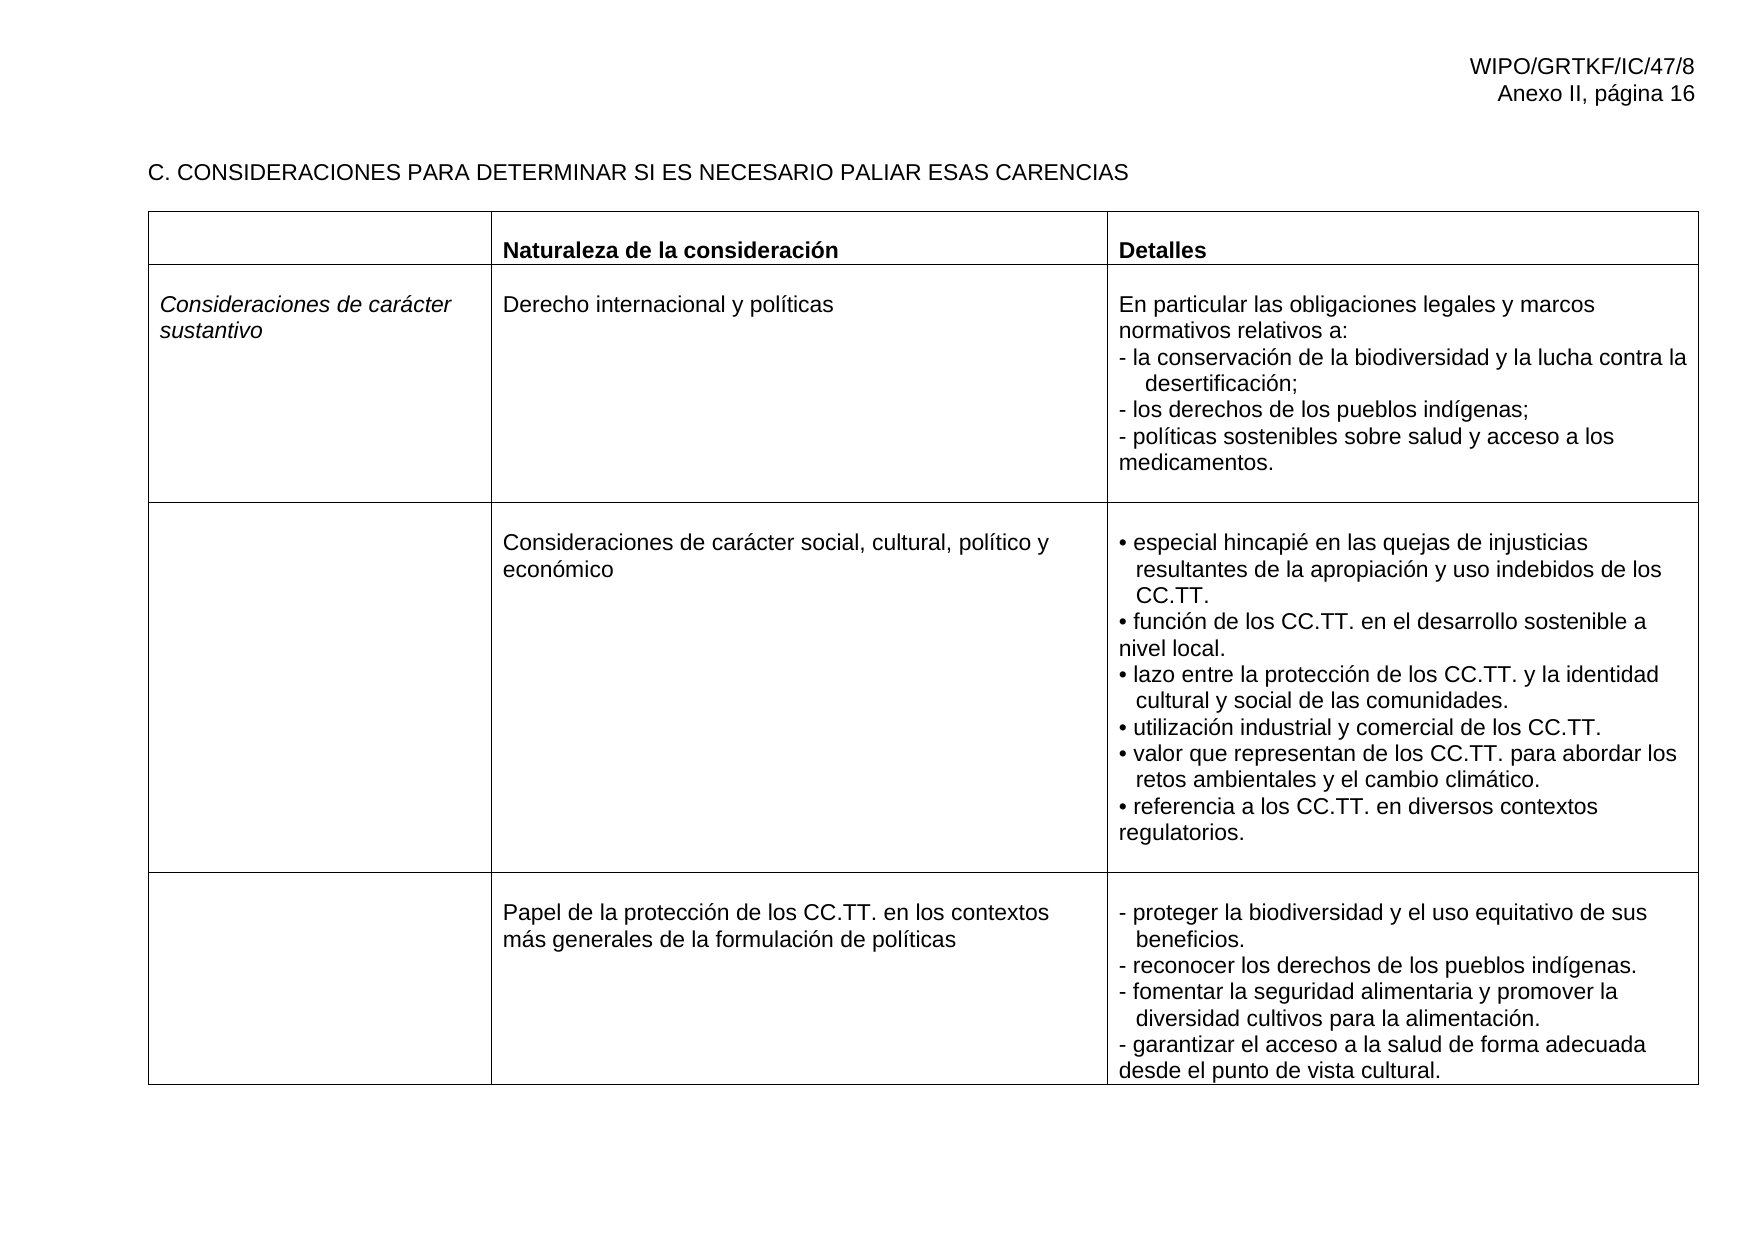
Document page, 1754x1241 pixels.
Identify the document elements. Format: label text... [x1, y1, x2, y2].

table_cell Consideraciones de carácter sustantivo [149, 265, 491, 502]
table_cell Derecho internacional y políticas [492, 265, 1107, 502]
table_cell [149, 873, 491, 1084]
table_header Detalles [1108, 212, 1698, 264]
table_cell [492, 873, 1107, 1084]
table_cell Consideraciones de carácter social, cultural, político y económico [492, 503, 1107, 872]
table_header [149, 212, 491, 264]
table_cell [1108, 873, 1698, 1084]
table_header Naturaleza de la consideración [492, 212, 1107, 264]
table_cell En particular las obligaciones legales y marcos normativos relativos a: - la conservación de la biodiversidad y la lucha contra la desertificación; - los derechos de los pueblos indígenas; - políticas sostenibles sobre salud y acceso a los medicamentos. [1108, 265, 1698, 502]
table_cell • especial hincapié en las quejas de injusticias resultantes de la apropiación y uso indebidos de los CC.TT. • función de los CC.TT. en el desarrollo sostenible a nivel local. • lazo entre la protección de los CC.TT. y la identidad cultural y social de las comunidades. • utilización industrial y comercial de los CC.TT. • valor que representan de los CC.TT. para abordar los retos ambientales y el cambio climático. • referencia a los CC.TT. en diversos contextos regulatorios. [1108, 503, 1698, 872]
table_cell [149, 503, 491, 872]
text C. CONSIDERACIONES PARA DETERMINAR SI ES NECESARIO PALIAR ESAS CARENCIAS [148, 158, 1695, 185]
